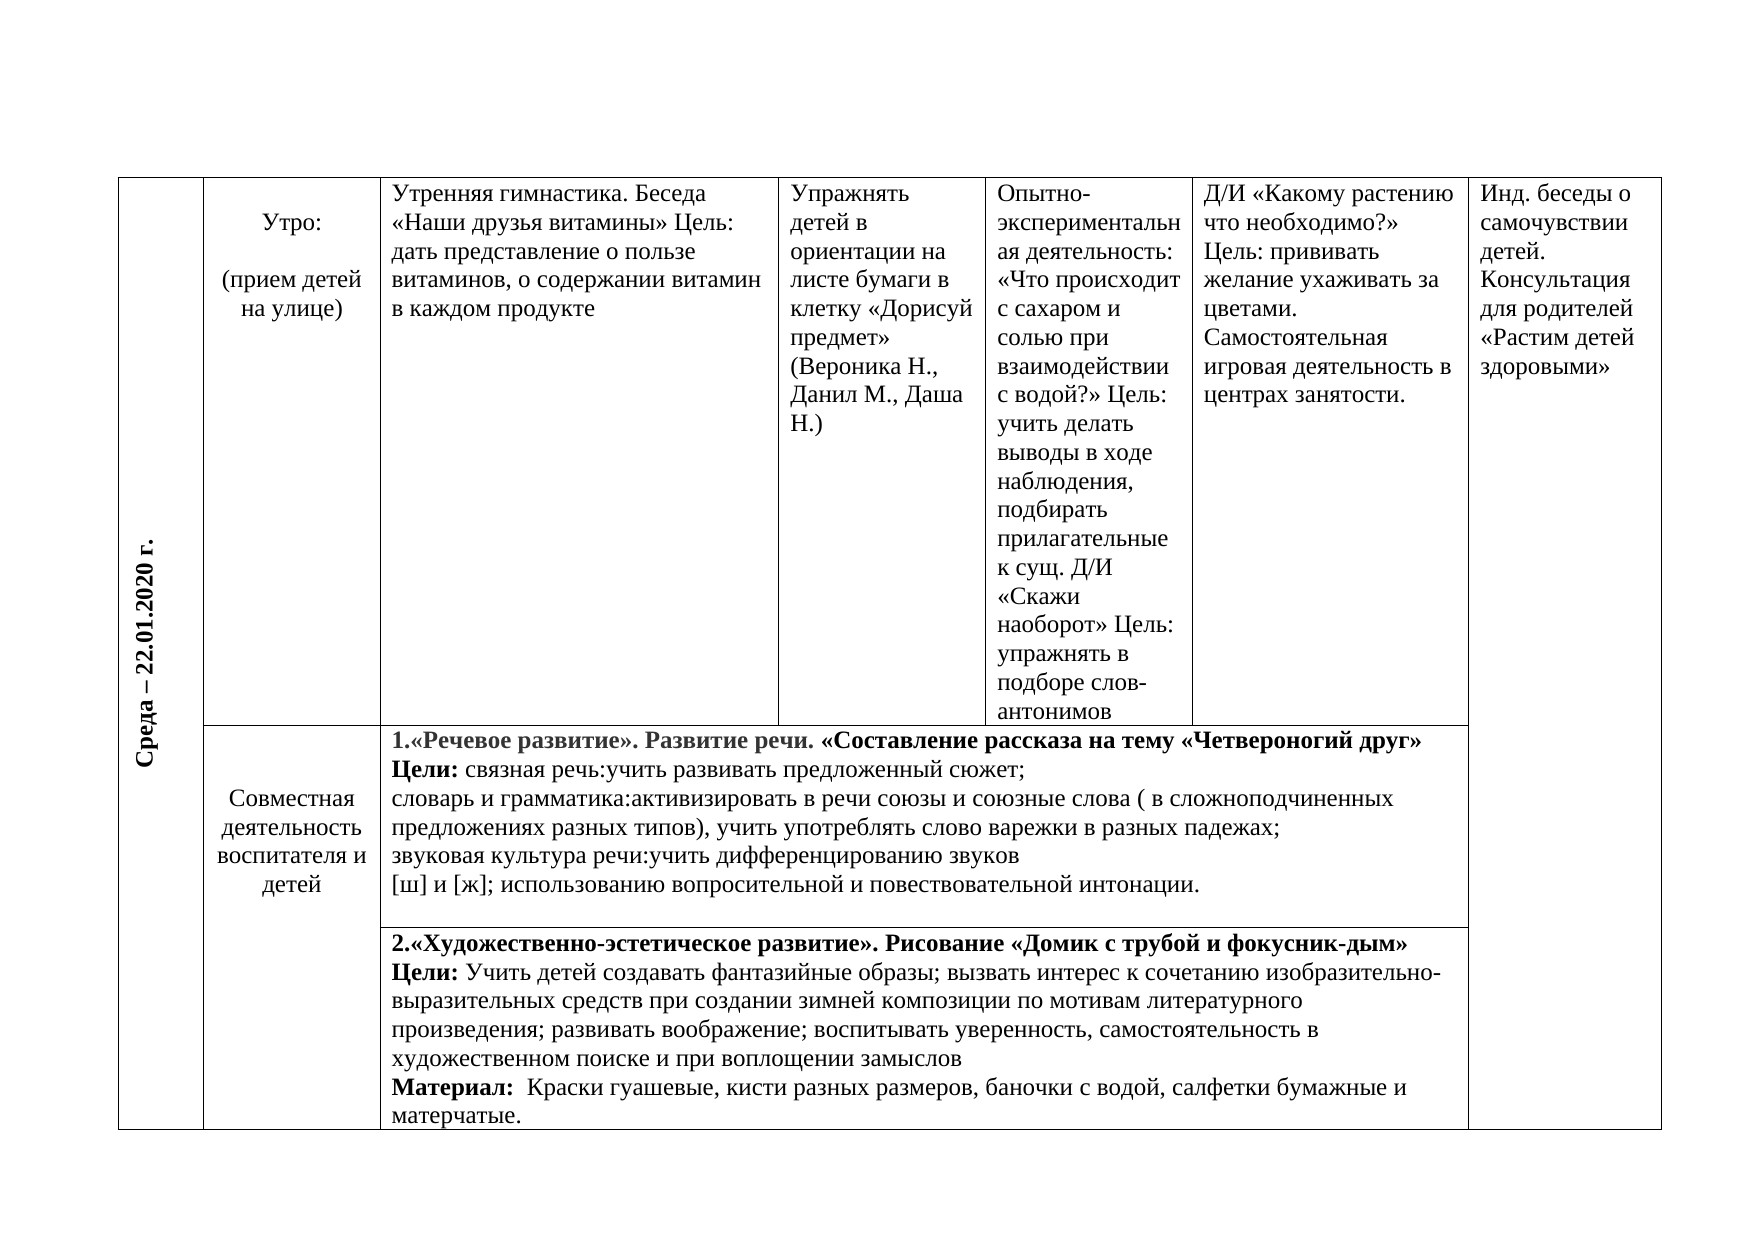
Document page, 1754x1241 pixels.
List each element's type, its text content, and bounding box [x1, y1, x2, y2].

table_cell Утро: (прием детей на улице) [204, 178, 380, 724]
table_cell Д/И «Какому растению что необходимо?» Цель: прививать желание ухаживать за цветами. Самостоятельная игровая деятельность в центрах занятости. [1193, 178, 1468, 724]
table_cell 1.«Речевое развитие». Развитие речи. «Составление рассказа на тему «Четвероногий друг» Цели: связная речь:учить развивать предложенный сюжет; словарь и грамматика:активизировать в речи союзы и союзные слова ( в сложноподчиненных предложениях разных типов), учить употреблять слово варежки в разных падежах; звуковая культура речи:учить дифференцированию звуков [ш] и [ж]; использованию вопросительной и повествовательной интонации. [381, 726, 1468, 927]
table_cell Упражнять детей в ориентации на листе бумаги в клетку «Дорисуй предмет» (Вероника Н., Данил М., Даша Н.) [779, 178, 985, 724]
table_cell Инд. беседы о самочувствии детей. Консультация для родителей «Растим детей здоровыми» [1469, 178, 1661, 1129]
table_cell Утренняя гимнастика. Беседа «Наши друзья витамины» Цель: дать представление о пользе витаминов, о содержании витамин в каждом продукте [381, 178, 778, 724]
table_cell Совместная деятельность воспитателя и детей [204, 726, 380, 1129]
table_cell Среда – 22.01.2020 г. [119, 178, 203, 1129]
table_cell Опытно- экспериментальная деятельность: «Что происходит с сахаром и солью при взаимодействии с водой?» Цель: учить делать выводы в ходе наблюдения, подбирать прилагательные к сущ. Д/И «Скажи наоборот» Цель: упражнять в подборе слов-антонимов [986, 178, 1192, 724]
table_cell 2.«Художественно-эстетическое развитие». Рисование «Домик с трубой и фокусник-дым» Цели: Учить детей создавать фантазийные образы; вызвать интерес к сочетанию изобразительно-выразительных средств при создании зимней композиции по мотивам литературного произведения; развивать воображение; воспитывать уверенность, самостоятельность в художественном поиске и при воплощении замыслов Материал: Краски гуашевые, кисти разных размеров, баночки с водой, салфетки бумажные и матерчатые. [381, 928, 1468, 1129]
